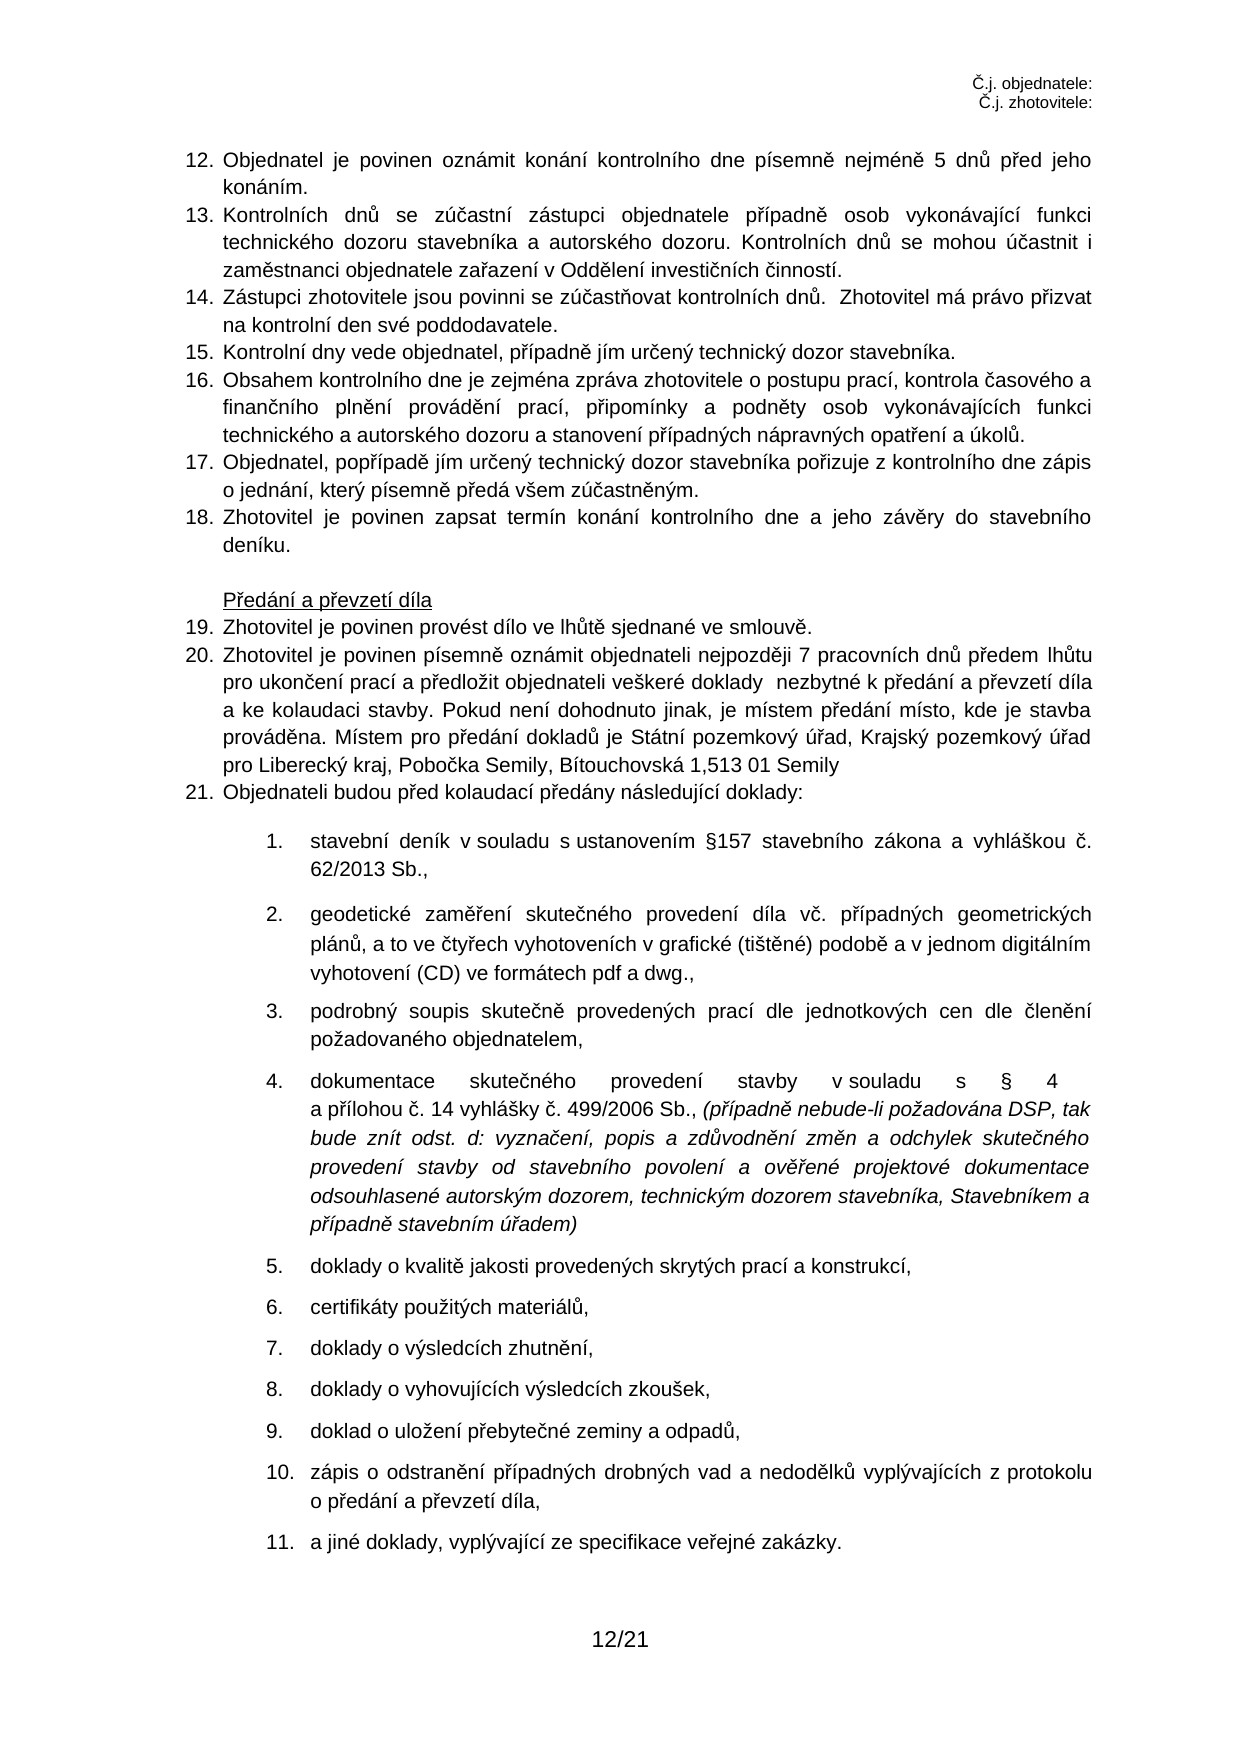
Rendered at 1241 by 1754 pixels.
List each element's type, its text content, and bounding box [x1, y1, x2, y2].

list doklad o uložení přebytečné zeminy a odpadů, [266, 1418, 1093, 1442]
list doklady o vyhovujících výsledcích zkoušek, [266, 1377, 1093, 1401]
list Objednateli budou před kolaudací předány následující doklady: [185, 780, 1093, 804]
list Kontrolní dny vede objednatel, případně jím určený technický dozor stavebníka. [185, 340, 1093, 364]
list Zhotovitel je povinen písemně oznámit objednateli nejpozději 7 pracovních dnů předem lhůtu pro ukončení prací a předložit objednateli veškeré doklady nezbytné k předání a převzetí díla a ke kolaudaci stavby. Pokud není dohodnuto jinak, je místem předání místo, kde je stavba prováděna. Místem pro předání dokladů je Státní pozemkový úřad, Krajský pozemkový úřad pro Liberecký kraj, Pobočka Semily, Bítouchovská 1,513 01 Semily [185, 643, 1093, 777]
list Objednatel je povinen oznámit konání kontrolního dne písemně nejméně 5 dnů před jeho konáním. [185, 148, 1093, 199]
list certifikáty použitých materiálů, [266, 1295, 1093, 1319]
list doklady o výsledcích zhutnění, [266, 1336, 1093, 1360]
list dokumentace skutečného provedení stavby v souladu s § 4 a přílohou č. 14 vyhlášky č. 499/2006 Sb., (případně nebude-li požadována DSP, tak bude znít odst. d: vyznačení, popis a zdůvodnění změn a odchylek skutečného provedení stavby od stavebního povolení a ověřené projektové dokumentace odsouhlasené autorským dozorem, technickým dozorem stavebníka, Stavebníkem a případně stavebním úřadem) [266, 1068, 1093, 1236]
list geodetické zaměření skutečného provedení díla vč. případných geometrických plánů, a to ve čtyřech vyhotoveních v grafické (tištěné) podobě a v jednom digitálním vyhotovení (CD) ve formátech pdf a dwg., [266, 898, 1093, 986]
list Zástupci zhotovitele jsou povinni se zúčastňovat kontrolních dnů. Zhotovitel má právo přizvat na kontrolní den své poddodavatele. [185, 285, 1093, 337]
list stavební deník v souladu s ustanovením §157 stavebního zákona a vyhláškou č. 62/2013 Sb., [266, 828, 1093, 881]
list a jiné doklady, vyplývající ze specifikace veřejné zakázky. [266, 1530, 1093, 1554]
list Kontrolních dnů se zúčastní zástupci objednatele případně osob vykonávající funkci technického dozoru stavebníka a autorského dozoru. Kontrolních dnů se mohou účastnit i zaměstnanci objednatele zařazení v Oddělení investičních činností. [185, 203, 1093, 282]
list Obsahem kontrolního dne je zejména zpráva zhotovitele o postupu prací, kontrola časového a finančního plnění provádění prací, připomínky a podněty osob vykonávajících funkci technického a autorského dozoru a stanovení případných nápravných opatření a úkolů. [185, 368, 1093, 447]
list podrobný soupis skutečně provedených prací dle jednotkových cen dle členění požadovaného objednatelem, [266, 998, 1093, 1051]
list Zhotovitel je povinen zapsat termín konání kontrolního dne a jeho závěry do stavebního deníku. [185, 505, 1093, 557]
list Zhotovitel je povinen provést dílo ve lhůtě sjednané ve smlouvě. [185, 615, 1093, 639]
list Předání a převzetí díla [223, 588, 1093, 612]
list doklady o kvalitě jakosti provedených skrytých prací a konstrukcí, [266, 1253, 1093, 1277]
list Objednatel, popřípadě jím určený technický dozor stavebníka pořizuje z kontrolního dne zápis o jednání, který písemně předá všem zúčastněným. [185, 450, 1093, 502]
list zápis o odstranění případných drobných vad a nedodělků vyplývajících z protokolu o předání a převzetí díla, [266, 1460, 1093, 1512]
